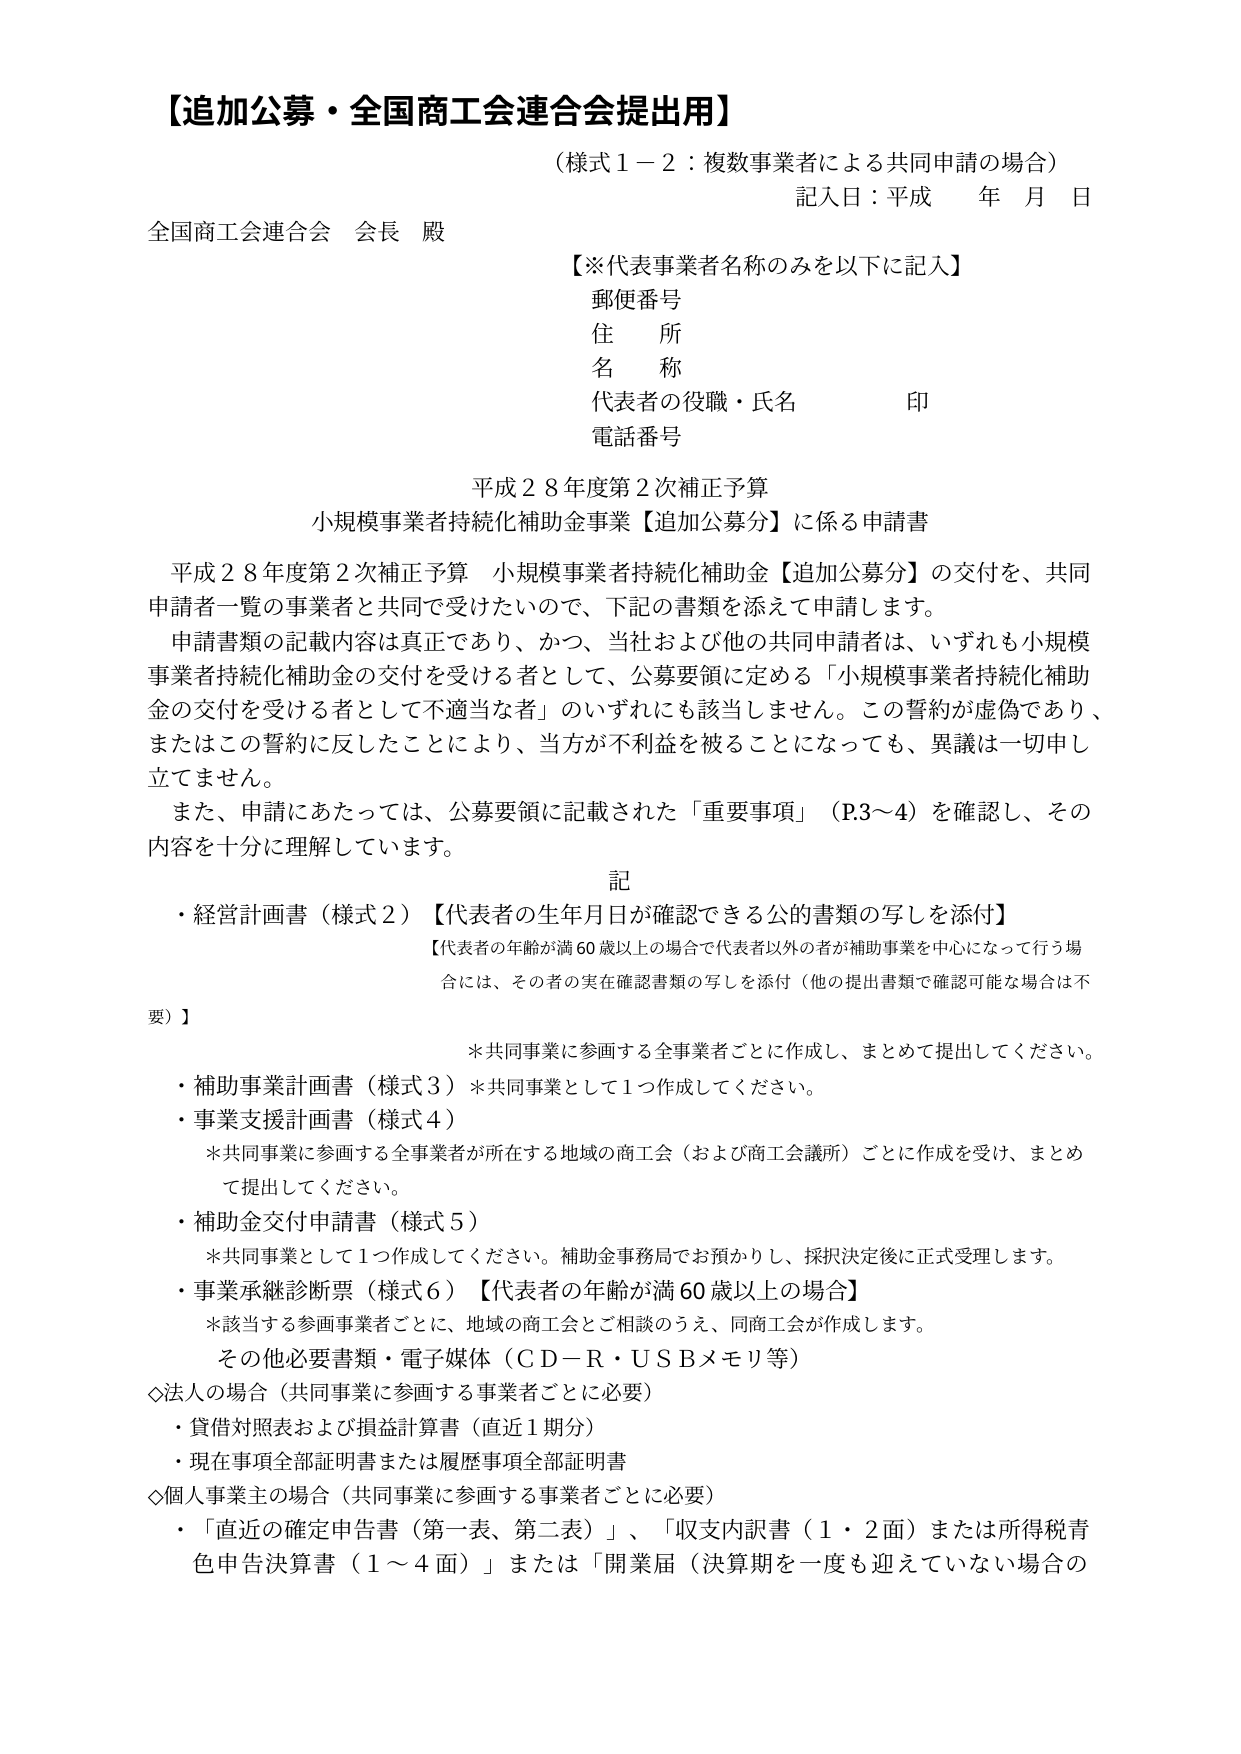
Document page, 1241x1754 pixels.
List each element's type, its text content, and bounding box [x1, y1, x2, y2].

text 合には、その者の実在確認書類の写しを添付（他の提出書類で確認可能な場合は不要）】 [148, 965, 1092, 1033]
text 平成２８年度第２次補正予算 小規模事業者持続化補助金【追加公募分】の交付を、共同申請者一覧の事業者と共同で受けたいので、下記の書類を添えて申請します。 [148, 555, 1092, 623]
text 名 称 [591, 350, 1017, 384]
text ・事業承継診断票（様式６）【代表者の年齢が満60歳以上の場合】 [148, 1272, 1092, 1306]
text ・貸借対照表および損益計算書（直近１期分） [148, 1409, 1092, 1443]
text て提出してください。 [148, 1170, 1092, 1204]
text 平成２８年度第２次補正予算 [148, 469, 1092, 503]
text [169, 1511, 1092, 1580]
text ・現在事項全部証明書または履歴事項全部証明書 [148, 1443, 1092, 1477]
text 【※代表事業者名称のみを以下に記入】 [148, 247, 1092, 281]
text 全国商工会連合会 会長 殿 [148, 213, 1092, 247]
text ＊該当する参画事業者ごとに、地域の商工会とご相談のうえ、同商工会が作成します。 [148, 1306, 1092, 1341]
text また、申請にあたっては、公募要領に記載された「重要事項」（P.3～4）を確認し、その内容を十分に理解しています。 [148, 794, 1092, 862]
text ＊共同事業に参画する全事業者ごとに作成し、まとめて提出してください。 [148, 1033, 1092, 1067]
text ◇個人事業主の場合（共同事業に参画する事業者ごとに必要） [148, 1477, 1092, 1511]
text 記入日：平成 年 月 日 [148, 179, 1092, 213]
text その他必要書類・電子媒体（ＣＤ－Ｒ・ＵＳＢメモリ等） [148, 1341, 1092, 1375]
text 申請書類の記載内容は真正であり、かつ、当社および他の共同申請者は、いずれも小規模事業者持続化補助金の交付を受ける者として、公募要領に定める「小規模事業者持続化補助金の交付を受ける者として不適当な者」のいずれにも該当しません。この誓約が虚偽であり、またはこの誓約に反したことにより、当方が不利益を被ることになっても、異議は一切申し立てません。 [148, 623, 1092, 794]
text ◇法人の場合（共同事業に参画する事業者ごとに必要） [148, 1375, 1092, 1409]
text ・補助金交付申請書（様式５） [148, 1204, 1092, 1238]
text ＊共同事業に参画する全事業者が所在する地域の商工会（および商工会議所）ごとに作成を受け、まとめ [148, 1136, 1092, 1170]
text ・経営計画書（様式２）【代表者の生年月日が確認できる公的書類の写しを添付】 [148, 896, 1092, 931]
text ・補助事業計画書（様式３）＊共同事業として１つ作成してください。 [148, 1067, 1092, 1101]
text 【代表者の年齢が満60歳以上の場合で代表者以外の者が補助事業を中心になって行う場 [148, 931, 1092, 965]
text 郵便番号 [591, 281, 1017, 316]
subtitle 記 [148, 862, 1092, 896]
text 代表者の役職・氏名 印 [591, 384, 1078, 418]
text 小規模事業者持続化補助金事業【追加公募分】に係る申請書 [148, 503, 1092, 538]
text ・事業支援計画書（様式４） [148, 1101, 1092, 1136]
text 住 所 [591, 316, 1017, 350]
text （様式１－２：複数事業者による共同申請の場合） [148, 145, 1069, 179]
text 電話番号 [591, 418, 1092, 452]
text ＊共同事業として１つ作成してください。補助金事務局でお預かりし、採択決定後に正式受理します。 [148, 1238, 1092, 1272]
